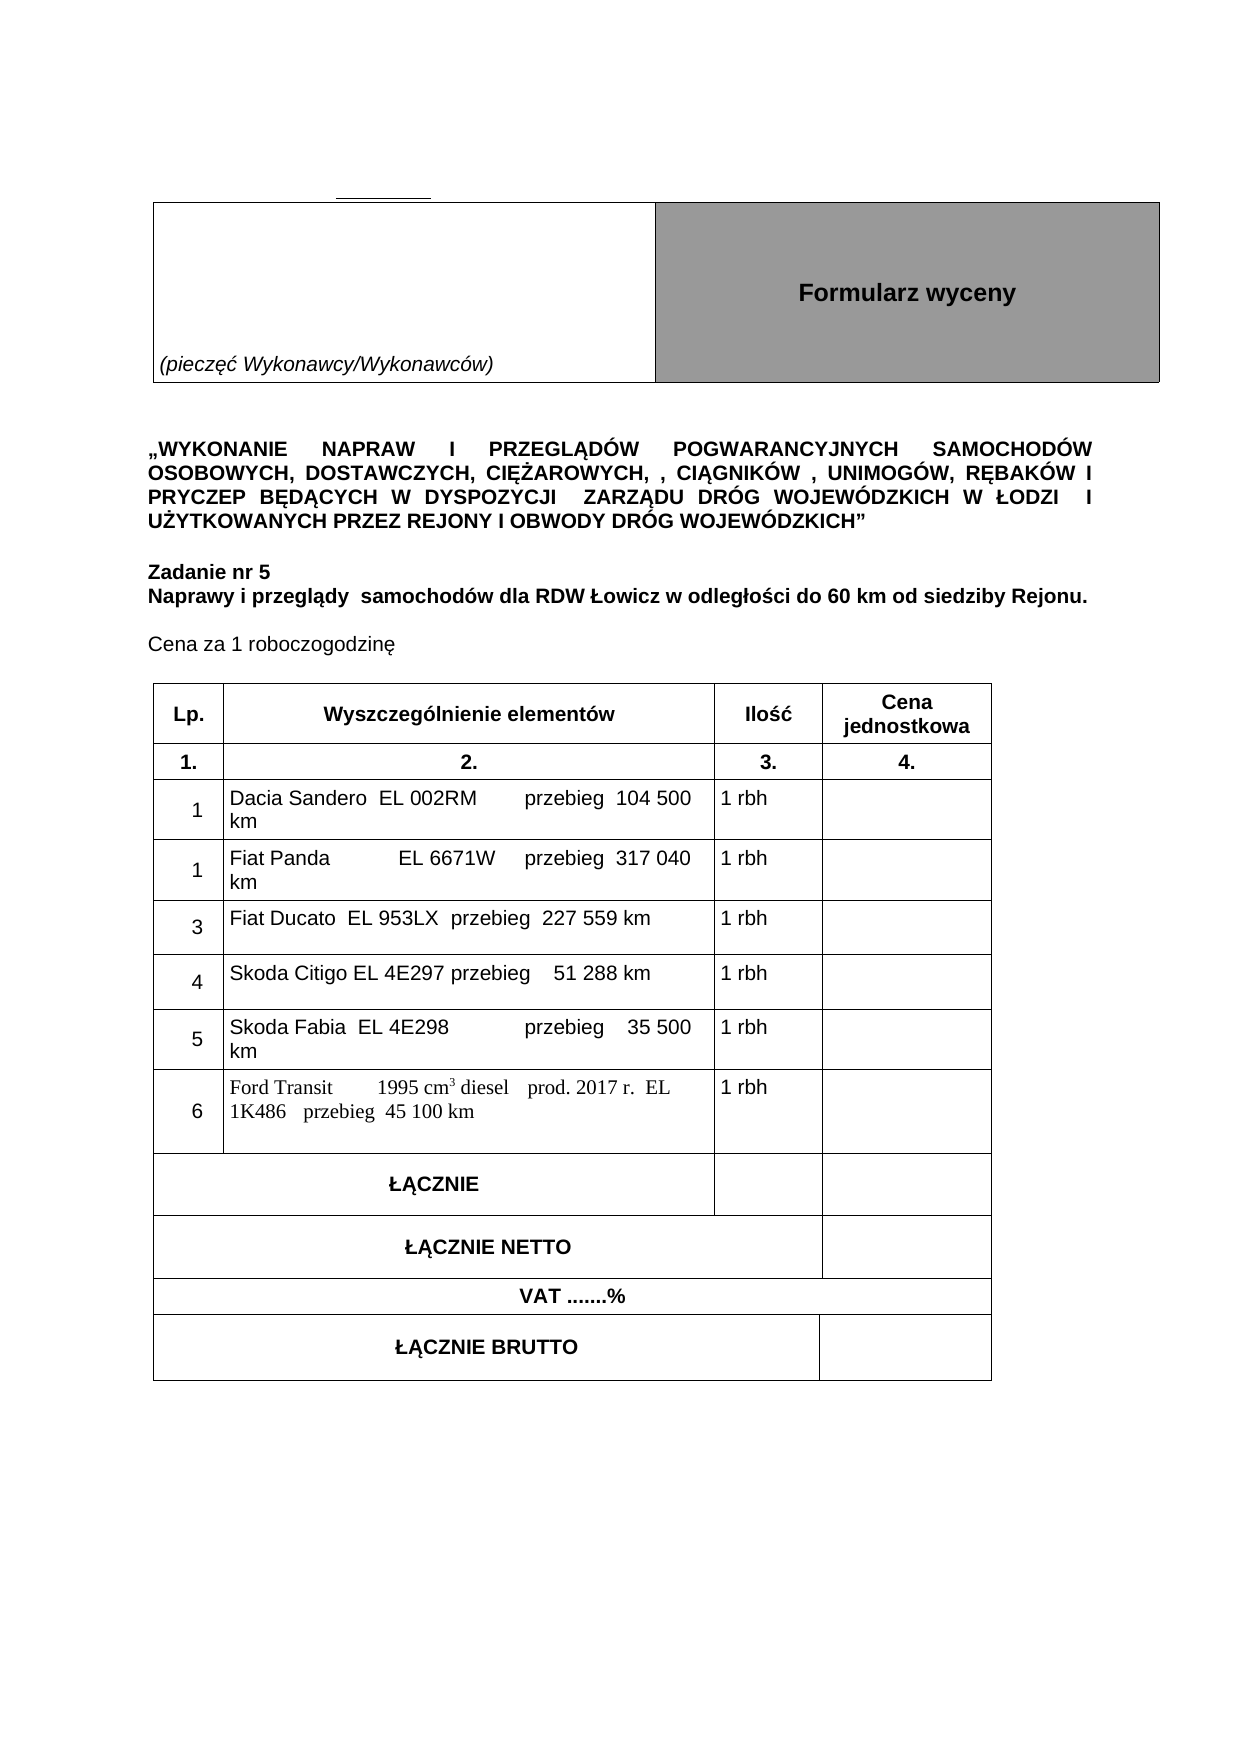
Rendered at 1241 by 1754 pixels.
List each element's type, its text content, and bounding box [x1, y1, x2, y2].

list Cena za 1 roboczogodzinę [148, 631, 1093, 655]
table_cell ŁĄCZNIE BRUTTO [154, 1315, 819, 1380]
table_cell [820, 1315, 991, 1380]
table_cell [823, 901, 991, 954]
table_header Wyszczególnienie elementów [224, 684, 714, 743]
table_cell 1 rbh [715, 901, 822, 954]
table_cell [823, 1070, 991, 1153]
table_cell 1 [154, 780, 223, 839]
table_cell [823, 1216, 991, 1278]
table_cell 2. [224, 744, 714, 779]
table_cell Skoda Fabia EL 4E298 przebieg 35 500 km [224, 1010, 714, 1069]
table_cell 3. [715, 744, 822, 779]
table_cell 1 rbh [715, 955, 822, 1009]
table_cell 1 rbh [715, 780, 822, 839]
table_cell [823, 1154, 991, 1215]
text „WYKONANIE NAPRAW I PRZEGLĄDÓW POGWARANCYJNYCH SAMOCHODÓW OSOBOWYCH, DOSTAWCZYCH, CIĘŻAROWYCH, , CIĄGNIKÓW , UNIMOGÓW, RĘBAKÓW I PRYCZEP BĘDĄCYCH W DYSPOZYCJI ZARZĄDU DRÓG WOJEWÓDZKICH W ŁODZI I UŻYTKOWANYCH PRZEZ REJONY I OBWODY DRÓG WOJEWÓDZKICH” [148, 437, 1093, 533]
table_cell [715, 1154, 822, 1215]
table_cell Ford Transit 1995 cm3 diesel prod. 2017 r. EL 1K486 przebieg 45 100 km [224, 1070, 714, 1153]
table_cell [823, 955, 991, 1009]
table_cell 4 [154, 955, 223, 1009]
table_cell ŁĄCZNIE [154, 1154, 714, 1215]
table_header Cena jednostkowa [823, 684, 991, 743]
table_cell [823, 780, 991, 839]
table_header Lp. [154, 684, 223, 743]
list Naprawy i przeglądy samochodów dla RDW Łowicz w odległości do 60 km od siedziby Rejonu. [148, 583, 1093, 607]
table_cell 3 [154, 901, 223, 954]
table_cell 1. [154, 744, 223, 779]
table_cell Fiat Panda EL 6671W przebieg 317 040 km [224, 840, 714, 899]
table_cell Skoda Citigo EL 4E297 przebieg 51 288 km [224, 955, 714, 1009]
table_cell 1 [154, 840, 223, 899]
table_cell 1 rbh [715, 840, 822, 899]
table_cell 5 [154, 1010, 223, 1069]
table_header Formularz wyceny [656, 203, 1159, 382]
table_cell Fiat Ducato EL 953LX przebieg 227 559 km [224, 901, 714, 954]
list Zadanie nr 5 [148, 559, 1093, 583]
table_cell 4. [823, 744, 991, 779]
table_cell ŁĄCZNIE NETTO [154, 1216, 822, 1278]
table_cell 6 [154, 1070, 223, 1153]
table_cell Dacia Sandero EL 002RM przebieg 104 500 km [224, 780, 714, 839]
table_cell [823, 840, 991, 899]
table_cell 1 rbh [715, 1070, 822, 1153]
table_cell [823, 1010, 991, 1069]
table_cell VAT .......% [154, 1279, 991, 1314]
table_cell 1 rbh [715, 1010, 822, 1069]
table_header (pieczęć Wykonawcy/Wykonawców) [154, 203, 655, 382]
table_header Ilość [715, 684, 822, 743]
